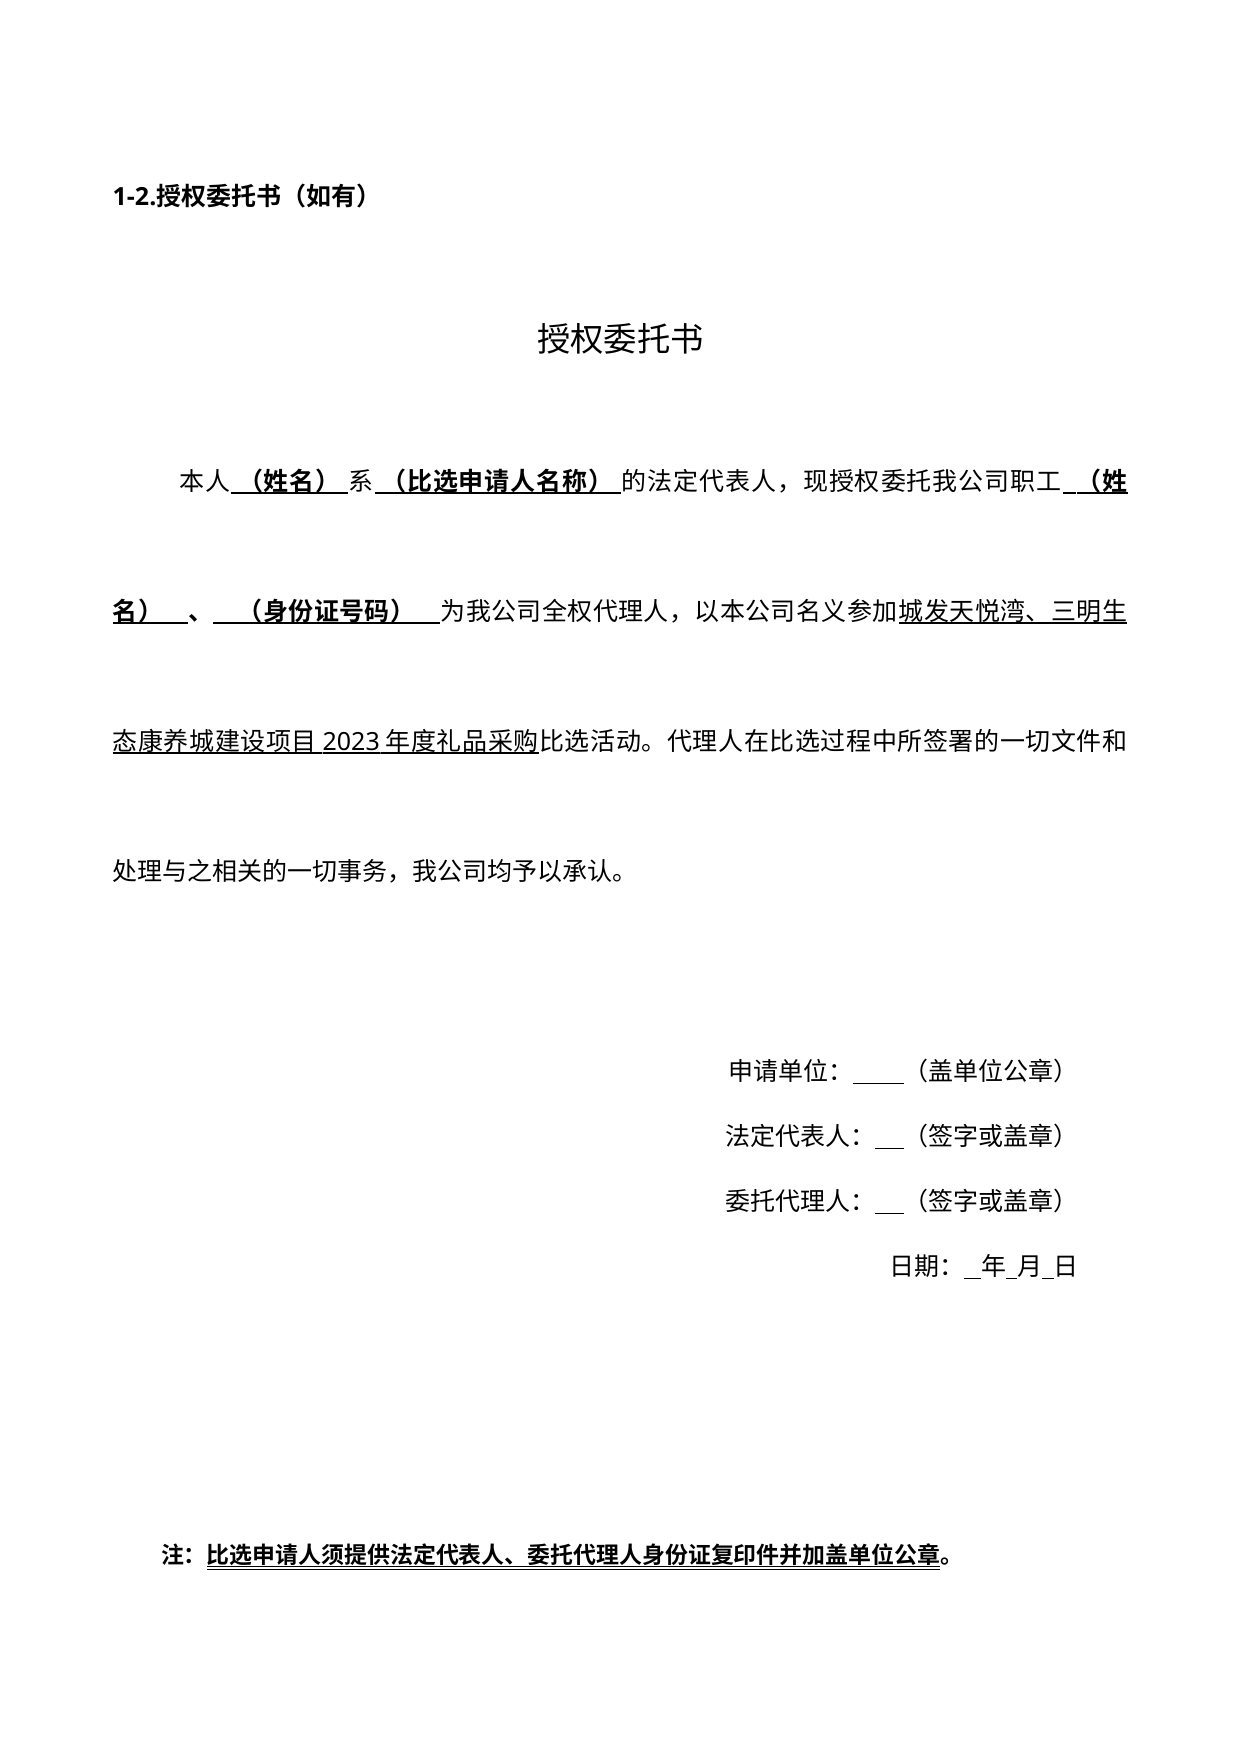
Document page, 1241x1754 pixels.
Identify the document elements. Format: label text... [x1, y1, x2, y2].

text 注：比选申请人须提供法定代表人、委托代理人身份证复印件并加盖单位公章。 [119, 1521, 1121, 1586]
text 申请单位： （盖单位公章） [112, 1037, 1078, 1102]
text 委托代理人： （签字或盖章） [112, 1167, 1078, 1232]
text 本人 （姓名） 系 （比选申请人名称） 的法定代表人，现授权委托我公司职工 （姓名） 、 （身份证号码） 为我公司全权代理人，以本公司名义参加城发天悦湾、三明生态康养城建设项目2023年度礼品采购比选活动。代理人在比选过程中所签署的一切文件和处理与之相关的一切事务，我公司均予以承认。 [112, 447, 1128, 902]
text 日期： 年 月 日 [112, 1232, 1078, 1297]
text 1-2.授权委托书（如有） [112, 162, 1128, 227]
text 授权委托书 [112, 304, 1128, 369]
text 法定代表人： （签字或盖章） [112, 1102, 1078, 1167]
